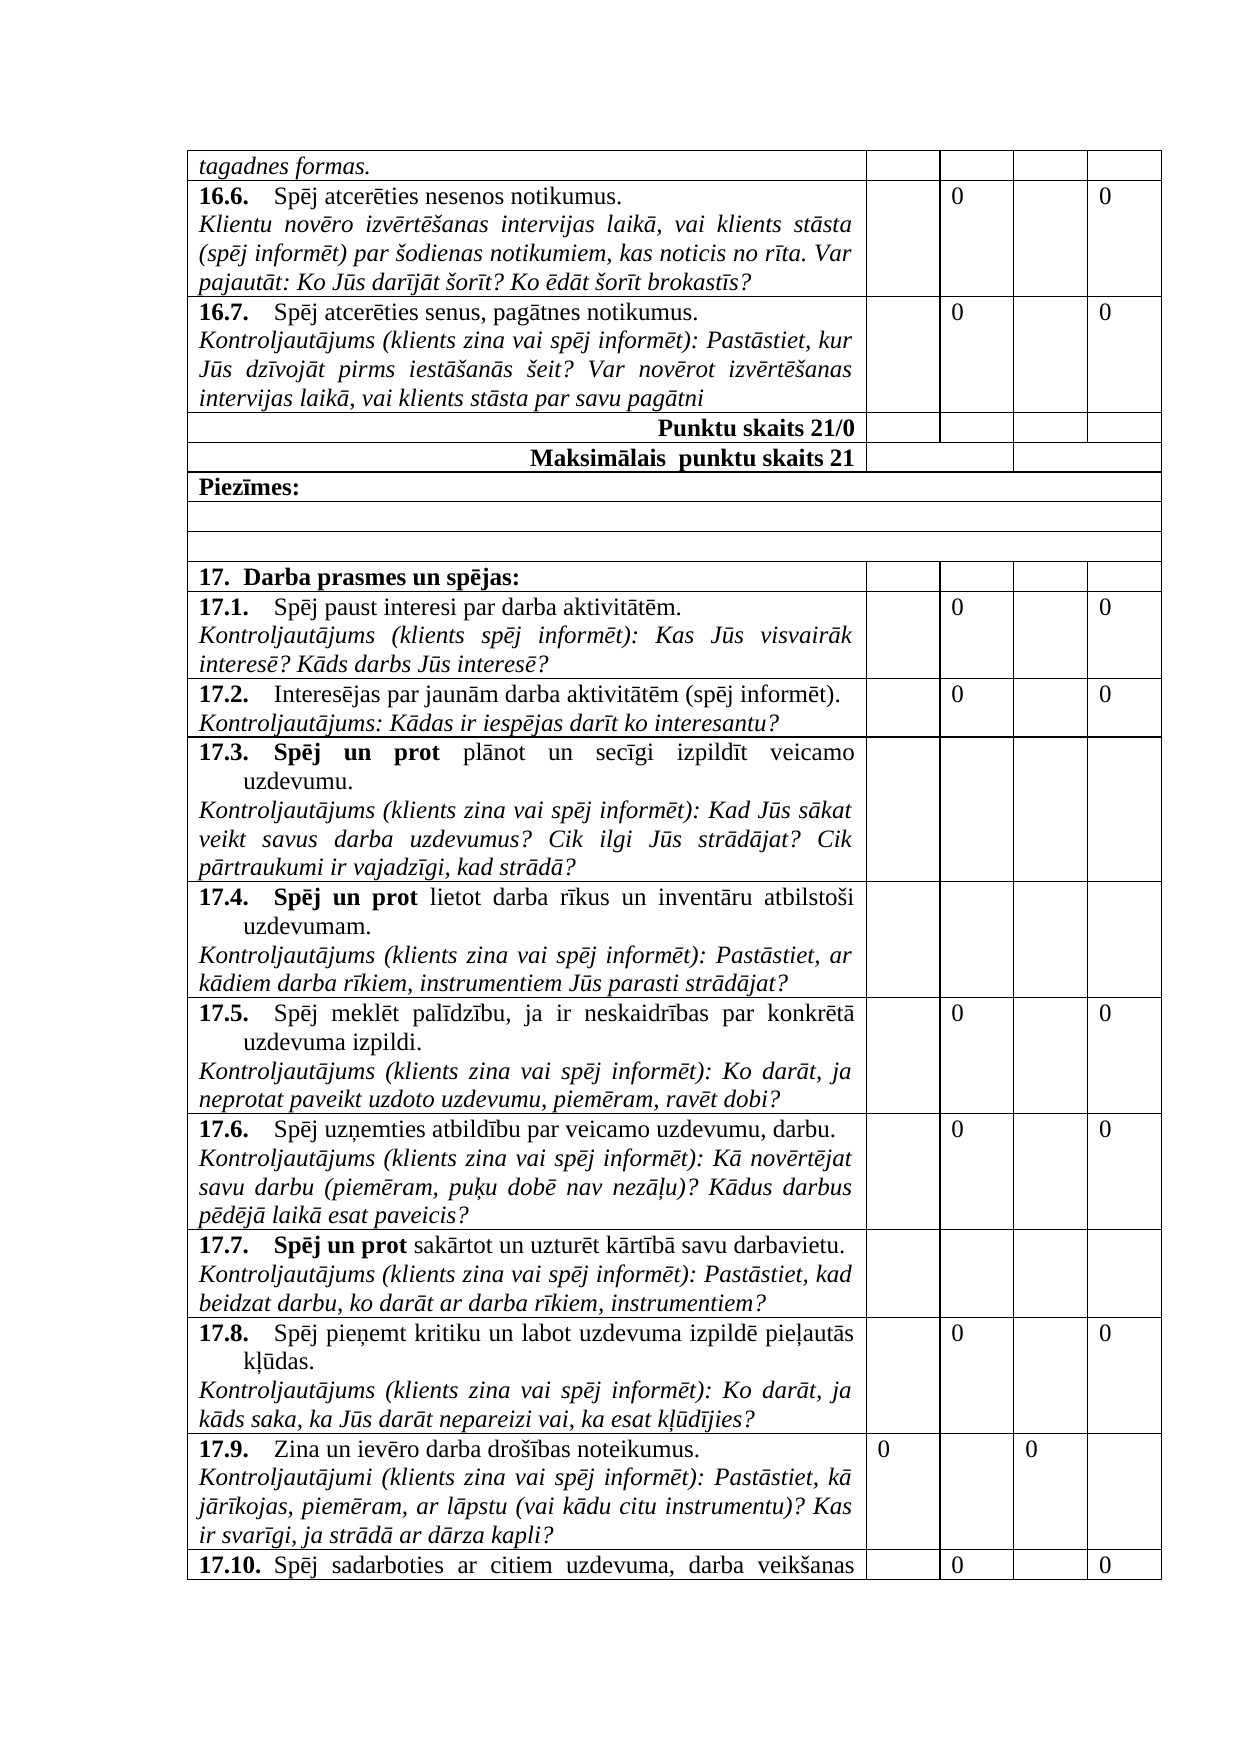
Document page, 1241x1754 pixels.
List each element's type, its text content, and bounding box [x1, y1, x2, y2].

table_cell [1014, 1114, 1087, 1229]
table_cell 0 [1088, 1114, 1161, 1229]
table_cell [941, 562, 1013, 591]
table_cell Maksimālais punktu skaits 21 [188, 443, 866, 471]
table_cell [1088, 882, 1161, 997]
table_cell [1088, 413, 1161, 442]
table_cell [188, 532, 1161, 561]
table_cell Zina un ievēro darba drošības noteikumus. Kontroljautājumi (klients zina vai spēj informēt): Pastāstiet, kā jārīkojas, piemēram, ar lāpstu (vai kādu citu instrumentu)? Kas ir svarīgi, ja strādā ar dārza kapli? [188, 1434, 866, 1549]
table_cell [867, 1230, 939, 1317]
table_cell [1014, 1550, 1087, 1578]
table_cell [867, 882, 939, 997]
table_cell Darba prasmes un spējas: [188, 562, 866, 591]
table_cell 0 [1088, 1318, 1161, 1433]
table_cell Spēj un prot plānot un secīgi izpildīt veicamo uzdevumu. Kontroljautājums (klients zina vai spēj informēt): Kad Jūs sākat veikt savus darba uzdevumus? Cik ilgi Jūs strādājat? Cik pārtraukumi ir vajadzīgi, kad strādā? [188, 738, 866, 881]
table_cell [867, 1318, 939, 1433]
table_cell Spēj paust interesi par darba aktivitātēm. Kontroljautājums (klients spēj informēt): Kas Jūs visvairāk interesē? Kāds darbs Jūs interesē? [188, 592, 866, 678]
table_cell [1014, 1230, 1087, 1317]
table_cell [1014, 443, 1161, 471]
table_cell 0 [941, 679, 1013, 736]
table_cell [867, 297, 939, 412]
table_cell Spēj atcerēties nesenos notikumus. Klientu novēro izvērtēšanas intervijas laikā, vai klients stāsta (spēj informēt) par šodienas notikumiem, kas noticis no rīta. Var pajautāt: Ko Jūs darījāt šorīt? Ko ēdāt šorīt brokastīs? [188, 181, 866, 296]
table_cell [1014, 738, 1087, 881]
table_cell [867, 738, 939, 881]
table_cell [867, 181, 939, 296]
table_cell 0 [1088, 679, 1161, 736]
table_cell [1014, 181, 1087, 296]
table_cell 0 [941, 998, 1013, 1113]
table_cell [1014, 413, 1087, 442]
table_cell [1088, 562, 1161, 591]
table_cell 0 [941, 297, 1013, 412]
table_cell [867, 679, 939, 736]
table_cell [867, 592, 939, 678]
table_cell 0 [1088, 592, 1161, 678]
table_cell [867, 1550, 939, 1578]
table_cell Piezīmes: [188, 473, 1161, 501]
table_cell 0 [1088, 1550, 1161, 1578]
table_cell [941, 413, 1013, 442]
table_cell Spēj uzņemties atbildību par veicamo uzdevumu, darbu. Kontroljautājums (klients zina vai spēj informēt): Kā novērtējat savu darbu (piemēram, puķu dobē nav nezāļu)? Kādus darbus pēdējā laikā esat paveicis? [188, 1114, 866, 1229]
table_cell [867, 998, 939, 1113]
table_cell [188, 1550, 866, 1578]
table_cell [867, 151, 939, 180]
table_cell Spēj meklēt palīdzību, ja ir neskaidrības par konkrētā uzdevuma izpildi. Kontroljautājums (klients zina vai spēj informēt): Ko darāt, ja neprotat paveikt uzdoto uzdevumu, piemēram, ravēt dobi? [188, 998, 866, 1113]
table_cell [1014, 592, 1087, 678]
table_cell [867, 443, 1013, 471]
table_cell [1014, 998, 1087, 1113]
table_cell 0 [1088, 151, 1161, 180]
table_cell Spēj pieņemt kritiku un labot uzdevuma izpildē pieļautās kļūdas. Kontroljautājums (klients zina vai spēj informēt): Ko darāt, ja kāds saka, ka Jūs darāt nepareizi vai, ka esat kļūdījies? [188, 1318, 866, 1433]
table_cell [1014, 151, 1087, 180]
table_cell [867, 562, 939, 591]
table_cell [188, 502, 1161, 531]
table_cell [867, 413, 939, 442]
table_cell 0 [941, 181, 1013, 296]
table_cell Interesējas par jaunām darba aktivitātēm (spēj informēt). Kontroljautājums: Kādas ir iespējas darīt ko interesantu? [188, 679, 866, 736]
table_cell [1014, 1318, 1087, 1433]
table_cell Spēj atcerēties senus, pagātnes notikumus. Kontroljautājums (klients zina vai spēj informēt): Pastāstiet, kur Jūs dzīvojāt pirms iestāšanās šeit? Var novērot izvērtēšanas intervijas laikā, vai klients stāsta par savu pagātni [188, 297, 866, 412]
table_cell [941, 738, 1013, 881]
table_cell [941, 1434, 1013, 1549]
table_cell Spēj un prot sakārtot un uzturēt kārtībā savu darbavietu. Kontroljautājums (klients zina vai spēj informēt): Pastāstiet, kad beidzat darbu, ko darāt ar darba rīkiem, instrumentiem? [188, 1230, 866, 1317]
table_cell [1088, 738, 1161, 881]
table_cell [1014, 882, 1087, 997]
table_cell [1014, 562, 1087, 591]
table_cell 0 [941, 592, 1013, 678]
table_cell Spēj un prot lietot darba rīkus un inventāru atbilstoši uzdevumam. Kontroljautājums (klients zina vai spēj informēt): Pastāstiet, ar kādiem darba rīkiem, instrumentiem Jūs parasti strādājat? [188, 882, 866, 997]
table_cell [188, 151, 866, 180]
table_cell [941, 1230, 1013, 1317]
table_cell [1088, 1434, 1161, 1549]
table_cell 0 [941, 1114, 1013, 1229]
table_cell 0 [941, 1318, 1013, 1433]
table_cell [941, 882, 1013, 997]
table_cell Punktu skaits 21/0 [188, 413, 866, 442]
table_cell [1088, 1230, 1161, 1317]
table_cell [1014, 297, 1087, 412]
table_cell [1014, 679, 1087, 736]
table_cell 0 [941, 151, 1013, 180]
table_cell 0 [1088, 181, 1161, 296]
table_cell 0 [1014, 1434, 1087, 1549]
table_cell 0 [1088, 998, 1161, 1113]
table_cell [867, 1114, 939, 1229]
table_cell 0 [867, 1434, 939, 1549]
table_cell 0 [941, 1550, 1013, 1578]
table_cell 0 [1088, 297, 1161, 412]
